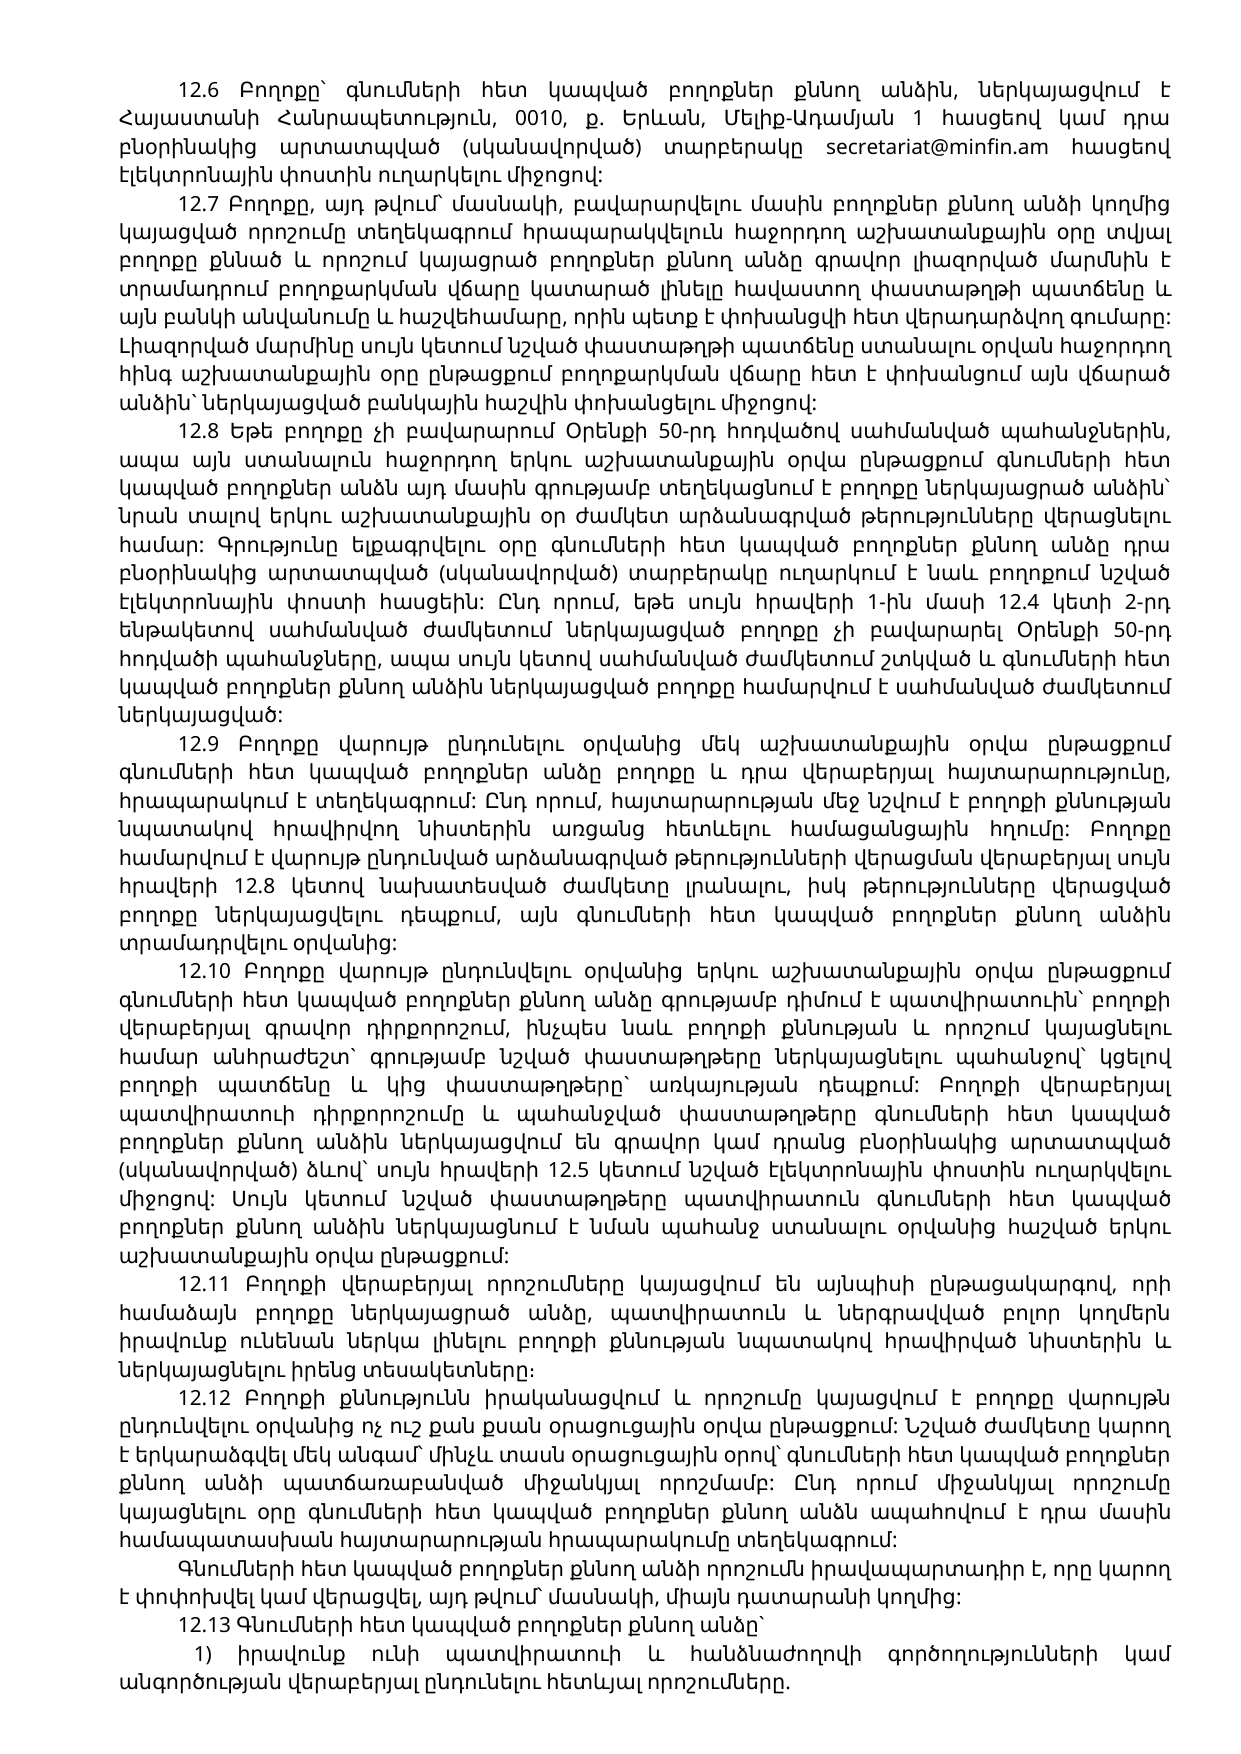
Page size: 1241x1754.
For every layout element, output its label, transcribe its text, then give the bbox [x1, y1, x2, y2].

text Գնումների հետ կապված բողոքներ քննող անձի որոշումն իրավապարտադիր է, որը կարող է փոփոխվել կամ վերացվել, այդ թվում՝ մասնակի, միայն դատարանի կողմից: [118, 1554, 1171, 1611]
text 12.8 Եթե բողոքը չի բավարարում Օրենքի 50-րդ հոդվածով սահմանված պահանջներին, ապա այն ստանալուն հաջորդող երկու աշխատանքային օրվա ընթացքում գնումների հետ կապված բողոքներ անձն այդ մասին գրությամբ տեղեկացնում է բողոքը ներկայացրած անձին՝ նրան տալով երկու աշխատանքային օր ժամկետ արձանագրված թերությունները վերացնելու համար: Գրությունը ելքագրվելու օրը գնումների հետ կապված բողոքներ քննող անձը դրա բնօրինակից արտատպված (սկանավորված) տարբերակը ուղարկում է նաև բողոքում նշված էլեկտրոնային փոստի հասցեին: Ընդ որում, եթե սույն հրավերի 1-ին մասի 12.4 կետի 2-րդ ենթակետով սահմանված ժամկետում ներկայացված բողոքը չի բավարարել Օրենքի 50-րդ հոդվածի պահանջները, ապա սույն կետով սահմանված ժամկետում շտկված և գնումների հետ կապված բողոքներ քննող անձին ներկայացված բողոքը համարվում է սահմանված ժամկետում ներկայացված: [118, 416, 1171, 729]
text 12.7 Բողոքը, այդ թվում՝ մասնակի, բավարարվելու մասին բողոքներ քննող անձի կողմից կայացված որոշումը տեղեկագրում հրապարակվելուն հաջորդող աշխատանքային օրը տվյալ բողոքը քննած և որոշում կայացրած բողոքներ քննող անձը գրավոր լիազորված մարմնին է տրամադրում բողոքարկման վճարը կատարած լինելը հավաստող փաստաթղթի պատճենը և այն բանկի անվանումը և հաշվեհամարը, որին պետք է փոխանցվի հետ վերադարձվող գումարը: Լիազորված մարմինը սույն կետում նշված փաստաթղթի պատճենը ստանալու օրվան հաջորդող հինգ աշխատանքային օրը ընթացքում բողոքարկման վճարը հետ է փոխանցում այն վճարած անձին` ներկայացված բանկային հաշվին փոխանցելու միջոցով: [118, 189, 1171, 416]
text 12.12 Բողոքի քննությունն իրականացվում և որոշումը կայացվում է բողոքը վարույթն ընդունվելու օրվանից ոչ ուշ քան քսան օրացուցային օրվա ընթացքում: Նշված ժամկետը կարող է երկարաձգվել մեկ անգամ՝ մինչև տասն օրացուցային օրով՝ գնումների հետ կապված բողոքներ քննող անձի պատճառաբանված միջանկյալ որոշմամբ: Ընդ որում միջանկյալ որոշումը կայացնելու օրը գնումների հետ կապված բողոքներ քննող անձն ապահովում է դրա մասին համապատասխան հայտարարության հրապարակումը տեղեկագրում: [118, 1383, 1171, 1554]
text 1) իրավունք ունի պատվիրատուի և հանձնաժողովի գործողությունների կամ անգործության վերաբերյալ ընդունելու հետևյալ որոշումները. [118, 1639, 1171, 1696]
text 12.6 Բողոքը՝ գնումների հետ կապված բողոքներ քննող անձին, ներկայացվում է Հայաստանի Հանրապետություն, 0010, ք. Երևան, Մելիք-Ադամյան 1 հասցեով կամ դրա բնօրինակից արտատպված (սկանավորված) տարբերակը secretariat@minfin.am հասցեով էլեկտրոնային փոստին ուղարկելու միջոցով: [118, 75, 1171, 189]
text 12.10 Բողոքը վարույթ ընդունվելու օրվանից երկու աշխատանքային օրվա ընթացքում գնումների հետ կապված բողոքներ քննող անձը գրությամբ դիմում է պատվիրատուին՝ բողոքի վերաբերյալ գրավոր դիրքորոշում, ինչպես նաև բողոքի քննության և որոշում կայացնելու համար անհրաժեշտ` գրությամբ նշված փաստաթղթերը ներկայացնելու պահանջով՝ կցելով բողոքի պատճենը և կից փաստաթղթերը` առկայության դեպքում: Բողոքի վերաբերյալ պատվիրատուի դիրքորոշումը և պահանջված փաստաթղթերը գնումների հետ կապված բողոքներ քննող անձին ներկայացվում են գրավոր կամ դրանց բնօրինակից արտատպված (սկանավորված) ձևով՝ սույն հրավերի 12.5 կետում նշված էլեկտրոնային փոստին ուղարկվելու միջոցով: Սույն կետում նշված փաստաթղթերը պատվիրատուն գնումների հետ կապված բողոքներ քննող անձին ներկայացնում է նման պահանջ ստանալու օրվանից հաշված երկու աշխատանքային օրվա ընթացքում: [118, 957, 1171, 1269]
text 12.13 Գնումների հետ կապված բողոքներ քննող անձը` [118, 1611, 1171, 1639]
text 12.11 Բողոքի վերաբերյալ որոշումները կայացվում են այնպիսի ընթացակարգով, որի համաձայն բողոքը ներկայացրած անձը, պատվիրատուն և ներգրավված բոլոր կողմերն իրավունք ունենան ներկա լինելու բողոքի քննության նպատակով հրավիրված նիստերին և ներկայացնելու իրենց տեսակետները։ [118, 1269, 1171, 1383]
text 12.9 Բողոքը վարույթ ընդունելու օրվանից մեկ աշխատանքային օրվա ընթացքում գնումների հետ կապված բողոքներ անձը բողոքը և դրա վերաբերյալ հայտարարությունը, հրապարակում է տեղեկագրում: Ընդ որում, հայտարարության մեջ նշվում է բողոքի քննության նպատակով հրավիրվող նիստերին առցանց հետևելու համացանցային հղումը: Բողոքը համարվում է վարույթ ընդունված արձանագրված թերությունների վերացման վերաբերյալ սույն հրավերի 12.8 կետով նախատեսված ժամկետը լրանալու, իսկ թերությունները վերացված բողոքը ներկայացվելու դեպքում, այն գնումների հետ կապված բողոքներ քննող անձին տրամադրվելու օրվանից: [118, 729, 1171, 957]
